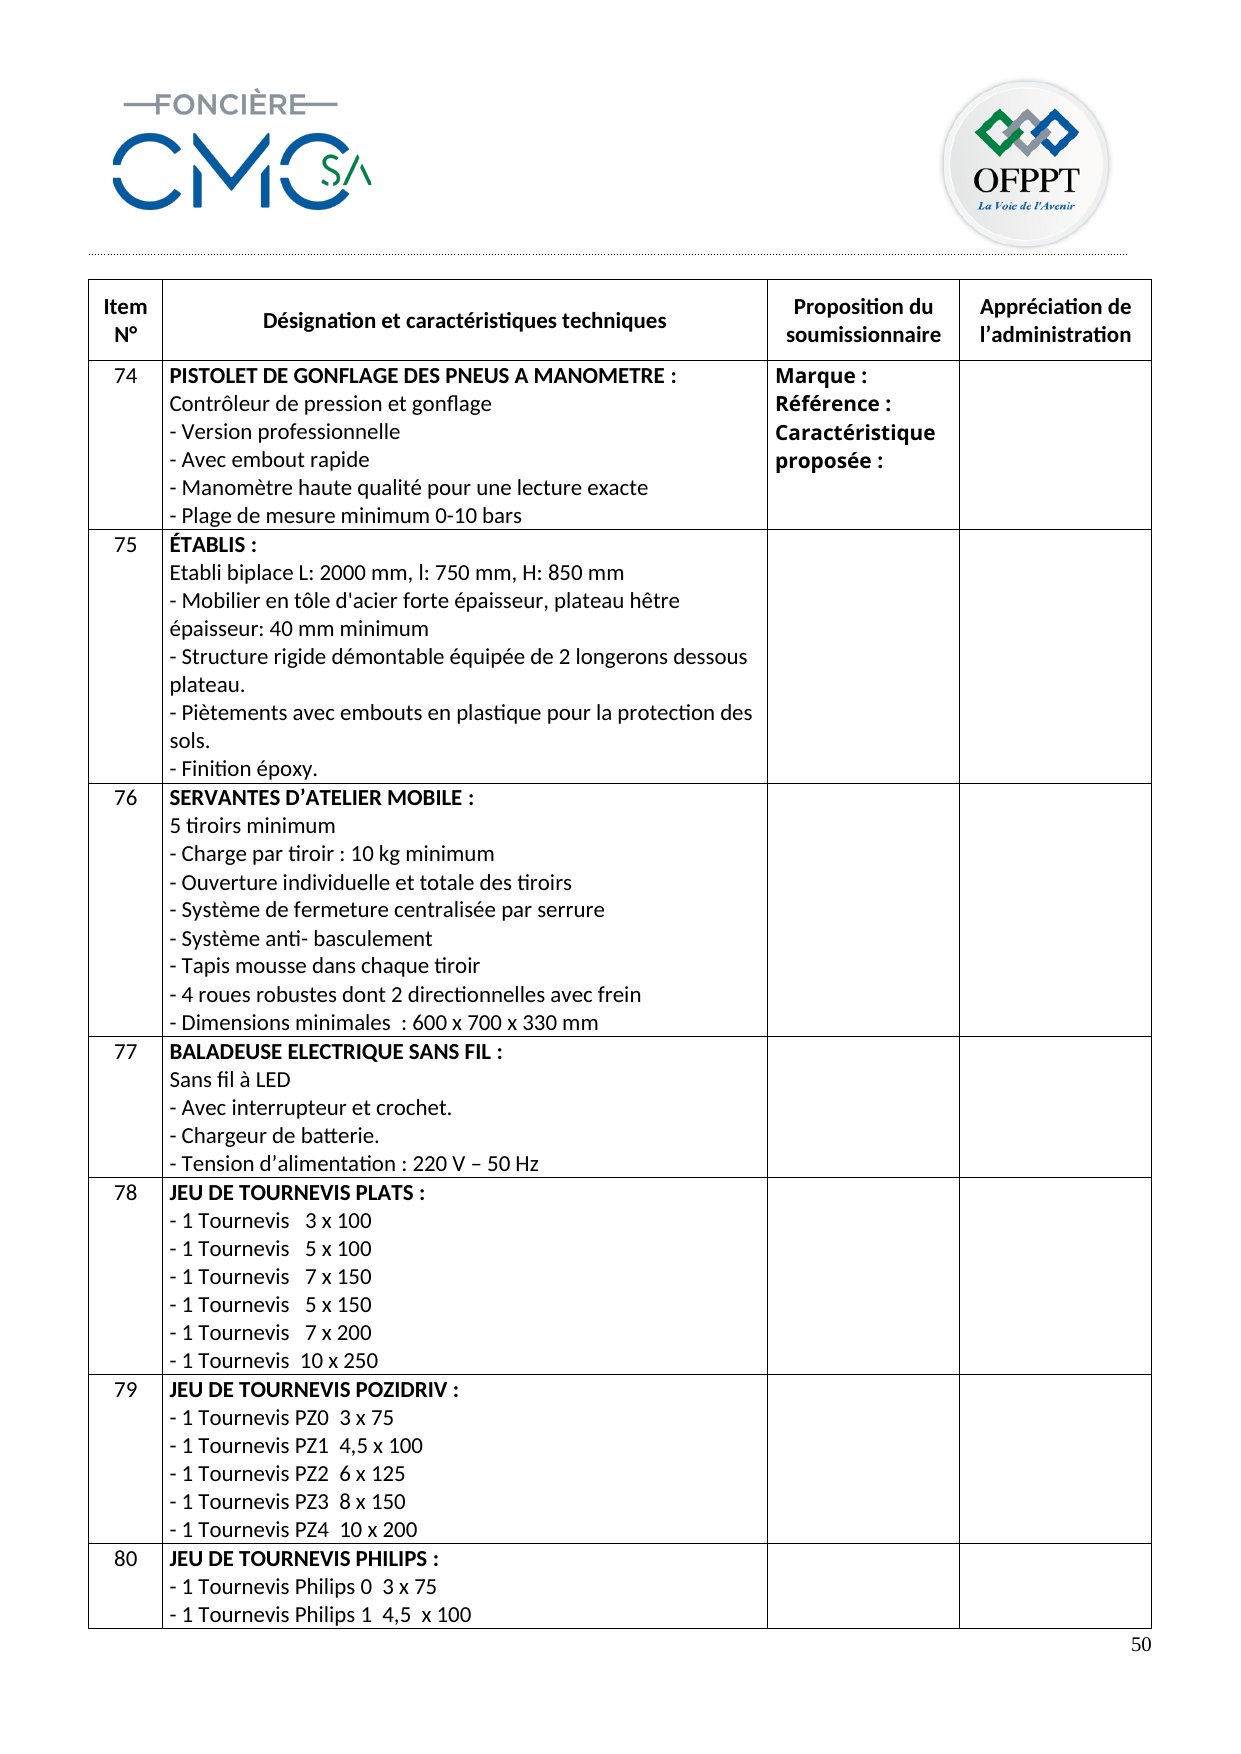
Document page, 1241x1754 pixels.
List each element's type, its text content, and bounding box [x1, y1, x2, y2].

table_cell JEU DE TOURNEVIS POZIDRIV : - 1 Tournevis PZ0 3 x 75 - 1 Tournevis PZ1 4,5 x 100 - 1 Tournevis PZ2 6 x 125 - 1 Tournevis PZ3 8 x 150 - 1 Tournevis PZ4 10 x 200 [163, 1375, 767, 1543]
table_cell SERVANTES D’ATELIER MOBILE : 5 tiroirs minimum - Charge par tiroir : 10 kg minimum - Ouverture individuelle et totale des tiroirs - Système de fermeture centralisée par serrure - Système anti- basculement - Tapis mousse dans chaque tiroir - 4 roues robustes dont 2 directionnelles avec frein - Dimensions minimales : 600 x 700 x 330 mm [163, 784, 767, 1036]
table_cell 77 [89, 1037, 162, 1177]
table_cell 74 [89, 361, 162, 529]
table_header Appréciation de l’administration [960, 280, 1151, 360]
table_header Désignation et caractéristiques techniques [163, 280, 767, 360]
table_cell [960, 1178, 1151, 1374]
table_cell JEU DE TOURNEVIS PLATS : - 1 Tournevis 3 x 100 - 1 Tournevis 5 x 100 - 1 Tournevis 7 x 150 - 1 Tournevis 5 x 150 - 1 Tournevis 7 x 200 - 1 Tournevis 10 x 250 [163, 1178, 767, 1374]
table_cell PISTOLET DE GONFLAGE DES PNEUS A MANOMETRE : Contrôleur de pression et gonflage - Version professionnelle - Avec embout rapide - Manomètre haute qualité pour une lecture exacte - Plage de mesure minimum 0-10 bars [163, 361, 767, 529]
table_cell [960, 361, 1151, 529]
table_cell BALADEUSE ELECTRIQUE SANS FIL : Sans fil à LED - Avec interrupteur et crochet. - Chargeur de batterie. - Tension d’alimentation : 220 V – 50 Hz [163, 1037, 767, 1177]
picture [112, 88, 372, 210]
table_cell [768, 1178, 959, 1374]
table_cell 75 [89, 530, 162, 782]
table_header Item N° [89, 280, 162, 360]
table_cell 78 [89, 1178, 162, 1374]
table_cell [960, 1544, 1151, 1628]
table_cell [960, 784, 1151, 1036]
table_header Proposition du soumissionnaire [768, 280, 959, 360]
table_cell [960, 530, 1151, 782]
table_cell [960, 1037, 1151, 1177]
table_cell [768, 1375, 959, 1543]
table_cell 79 [89, 1375, 162, 1543]
table_cell [768, 784, 959, 1036]
table_cell ÉTABLIS : Etabli biplace L: 2000 mm, l: 750 mm, H: 850 mm - Mobilier en tôle d'acier forte épaisseur, plateau hêtre épaisseur: 40 mm minimum - Structure rigide démontable équipée de 2 longerons dessous plateau. - Piètements avec embouts en plastique pour la protection des sols. - Finition époxy. [163, 530, 767, 782]
table_cell [768, 530, 959, 782]
table_cell 76 [89, 784, 162, 1036]
table_cell [768, 1037, 959, 1177]
table_cell 80 [89, 1544, 162, 1628]
table_cell [960, 1375, 1151, 1543]
picture [935, 73, 1116, 254]
table_cell [768, 1544, 959, 1628]
table_cell Marque : Référence : Caractéristique proposée : [768, 361, 959, 529]
